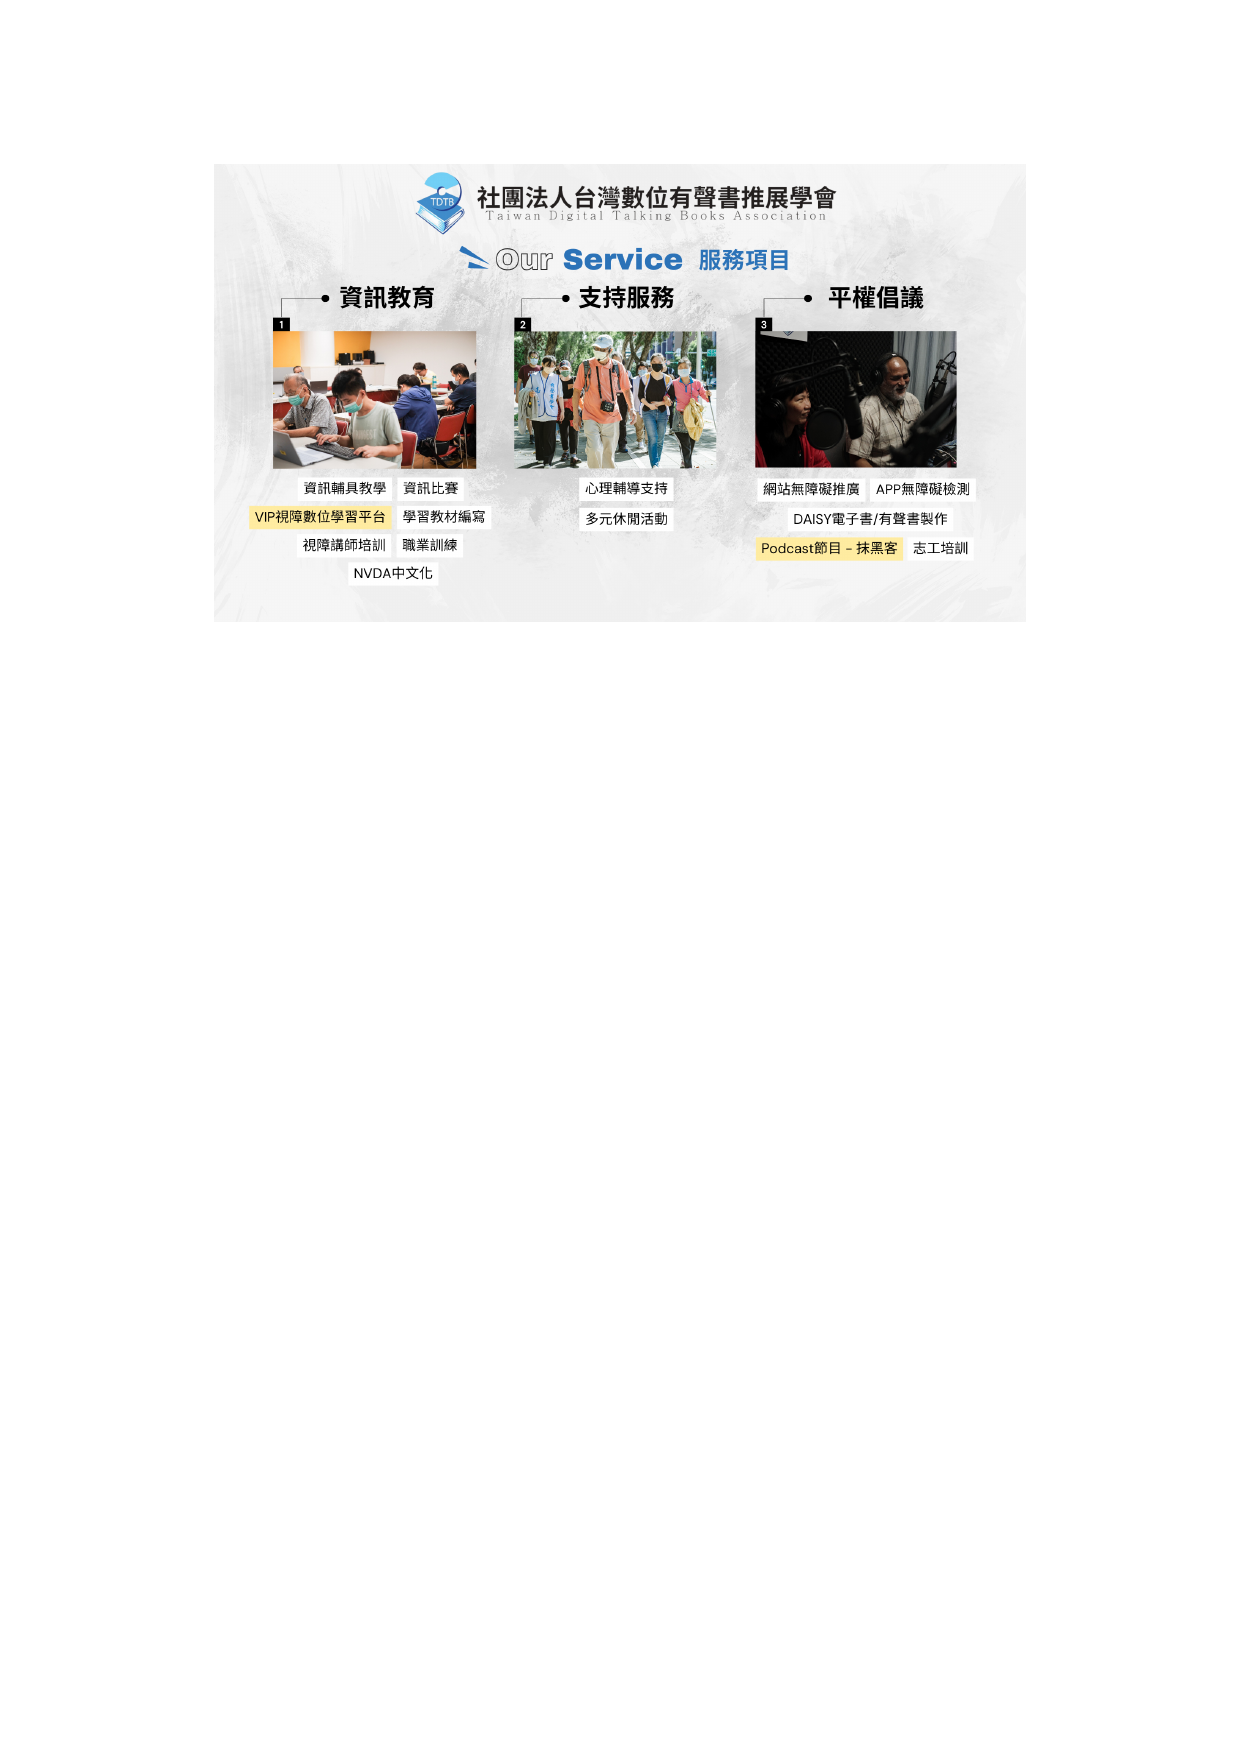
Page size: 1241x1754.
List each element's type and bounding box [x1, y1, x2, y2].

picture [214, 164, 1026, 622]
